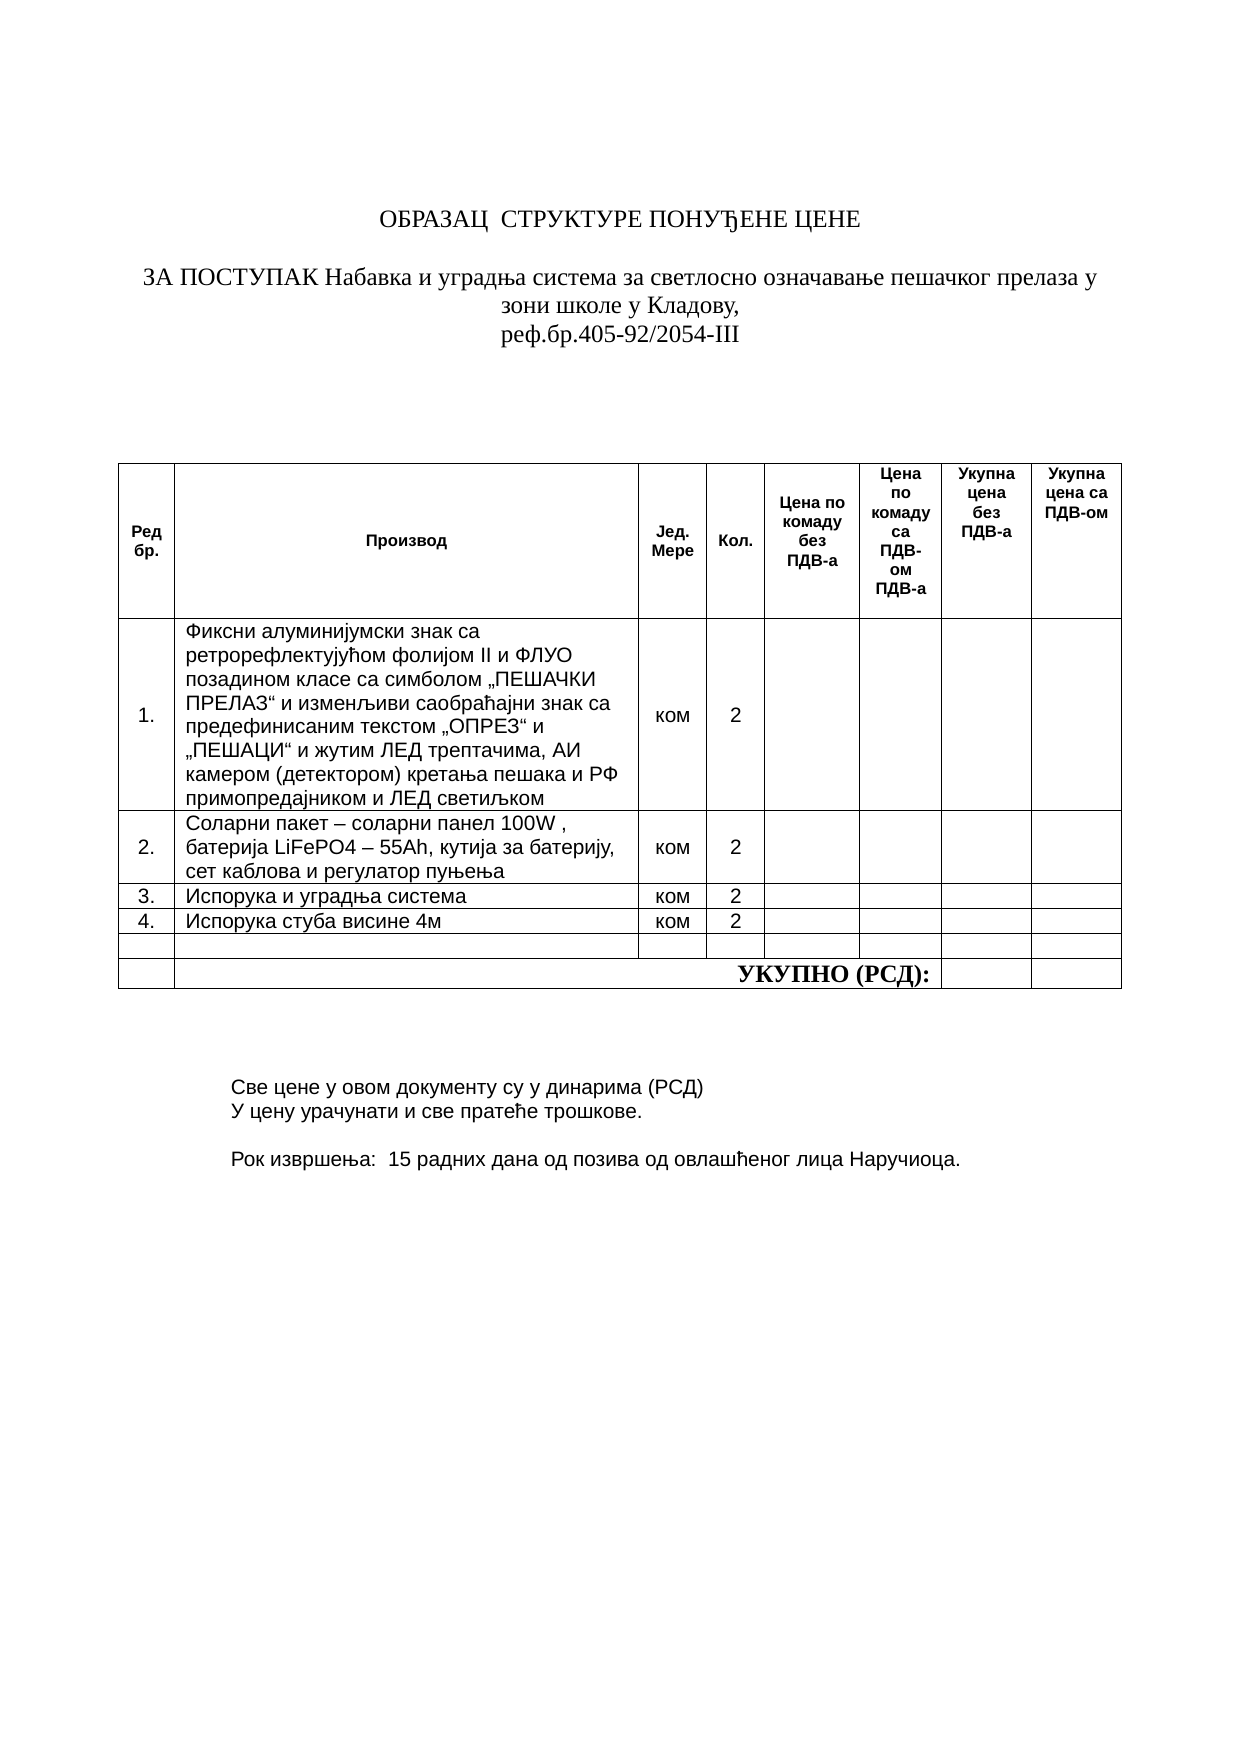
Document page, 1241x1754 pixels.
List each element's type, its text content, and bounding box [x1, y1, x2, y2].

table_cell [1032, 959, 1121, 988]
table_cell 2. [119, 811, 174, 883]
table_cell [175, 934, 638, 958]
text ОБРАЗАЦ СТРУКТУРЕ ПОНУЂЕНЕ ЦЕНЕ [118, 204, 1122, 233]
table_cell [765, 909, 859, 933]
table_cell [765, 619, 859, 810]
table_cell [860, 619, 941, 810]
table_header Кол. [707, 464, 764, 617]
table_header Цена по комаду без ПДВ-а [765, 464, 859, 617]
text У цену урачунати и све пратеће трошкове. [231, 1099, 1122, 1123]
table_cell УКУПНО (РСД): [175, 959, 941, 988]
table_header Укупна цена без ПДВ-а [942, 464, 1031, 617]
table_cell Испорука стуба висине 4м [175, 909, 638, 933]
table_cell [860, 909, 941, 933]
table_cell 2 [707, 811, 764, 883]
table_cell [707, 934, 764, 958]
table_cell 4. [119, 909, 174, 933]
table_cell [942, 619, 1031, 810]
table_cell [119, 934, 174, 958]
table_header Јед. Мере [639, 464, 706, 617]
table_cell [1032, 811, 1121, 883]
table_cell [942, 811, 1031, 883]
text Рок извршења: 15 радних дана од позива од овлашћеног лица Наручиоца. [231, 1147, 1122, 1171]
table_header Укупна цена са ПДВ-ом [1032, 464, 1121, 617]
table_cell [1032, 909, 1121, 933]
table_cell ком [639, 884, 706, 908]
table_cell [942, 959, 1031, 988]
table_cell [119, 959, 174, 988]
table_header Цена по комаду са ПДВ-ом ПДВ-а [860, 464, 941, 617]
table_cell [639, 934, 706, 958]
table_cell 2 [707, 884, 764, 908]
table_cell [860, 811, 941, 883]
table_cell [1032, 884, 1121, 908]
table_cell [860, 884, 941, 908]
table_cell 2 [707, 909, 764, 933]
table_cell [942, 884, 1031, 908]
table_cell [765, 811, 859, 883]
table_cell ком [639, 811, 706, 883]
table_cell [1032, 619, 1121, 810]
table_cell [1032, 934, 1121, 958]
text ЗА ПОСТУПАК Набавка и уградња система за светлосно означавање пешачког прелаза у зони школе у Кладову, [118, 262, 1122, 319]
table_cell 1. [119, 619, 174, 810]
table_cell [765, 884, 859, 908]
table_cell [942, 909, 1031, 933]
table_cell 2 [707, 619, 764, 810]
table_cell 3. [119, 884, 174, 908]
table_cell [942, 934, 1031, 958]
table_cell [860, 934, 941, 958]
table_cell Фиксни алуминијумски знак са ретрорефлектујућом фолијом II и ФЛУО позадином класе са симболом „ПЕШАЧКИ ПРЕЛАЗ“ и изменљиви саобраћајни знак са предефинисаним текстом „ОПРЕЗ“ и „ПЕШАЦИ“ и жутим ЛЕД трептачима, АИ камером (детектором) кретања пешака и РФ примопредајником и ЛЕД светиљком [175, 619, 638, 810]
text Све цене у овом документу су у динарима (РСД) [231, 1075, 1122, 1099]
table_header Производ [175, 464, 638, 617]
text реф.бр.405-92/2054-III [118, 319, 1122, 348]
table_header Ред бр. [119, 464, 174, 617]
table_cell [765, 934, 859, 958]
table_cell Соларни пакет – соларни панел 100W , батерија LiFePO4 – 55Ah, кутија за батерију, сет каблова и регулатор пуњења [175, 811, 638, 883]
table_cell Испорука и уградња система [175, 884, 638, 908]
table_cell ком [639, 909, 706, 933]
table_cell ком [639, 619, 706, 810]
